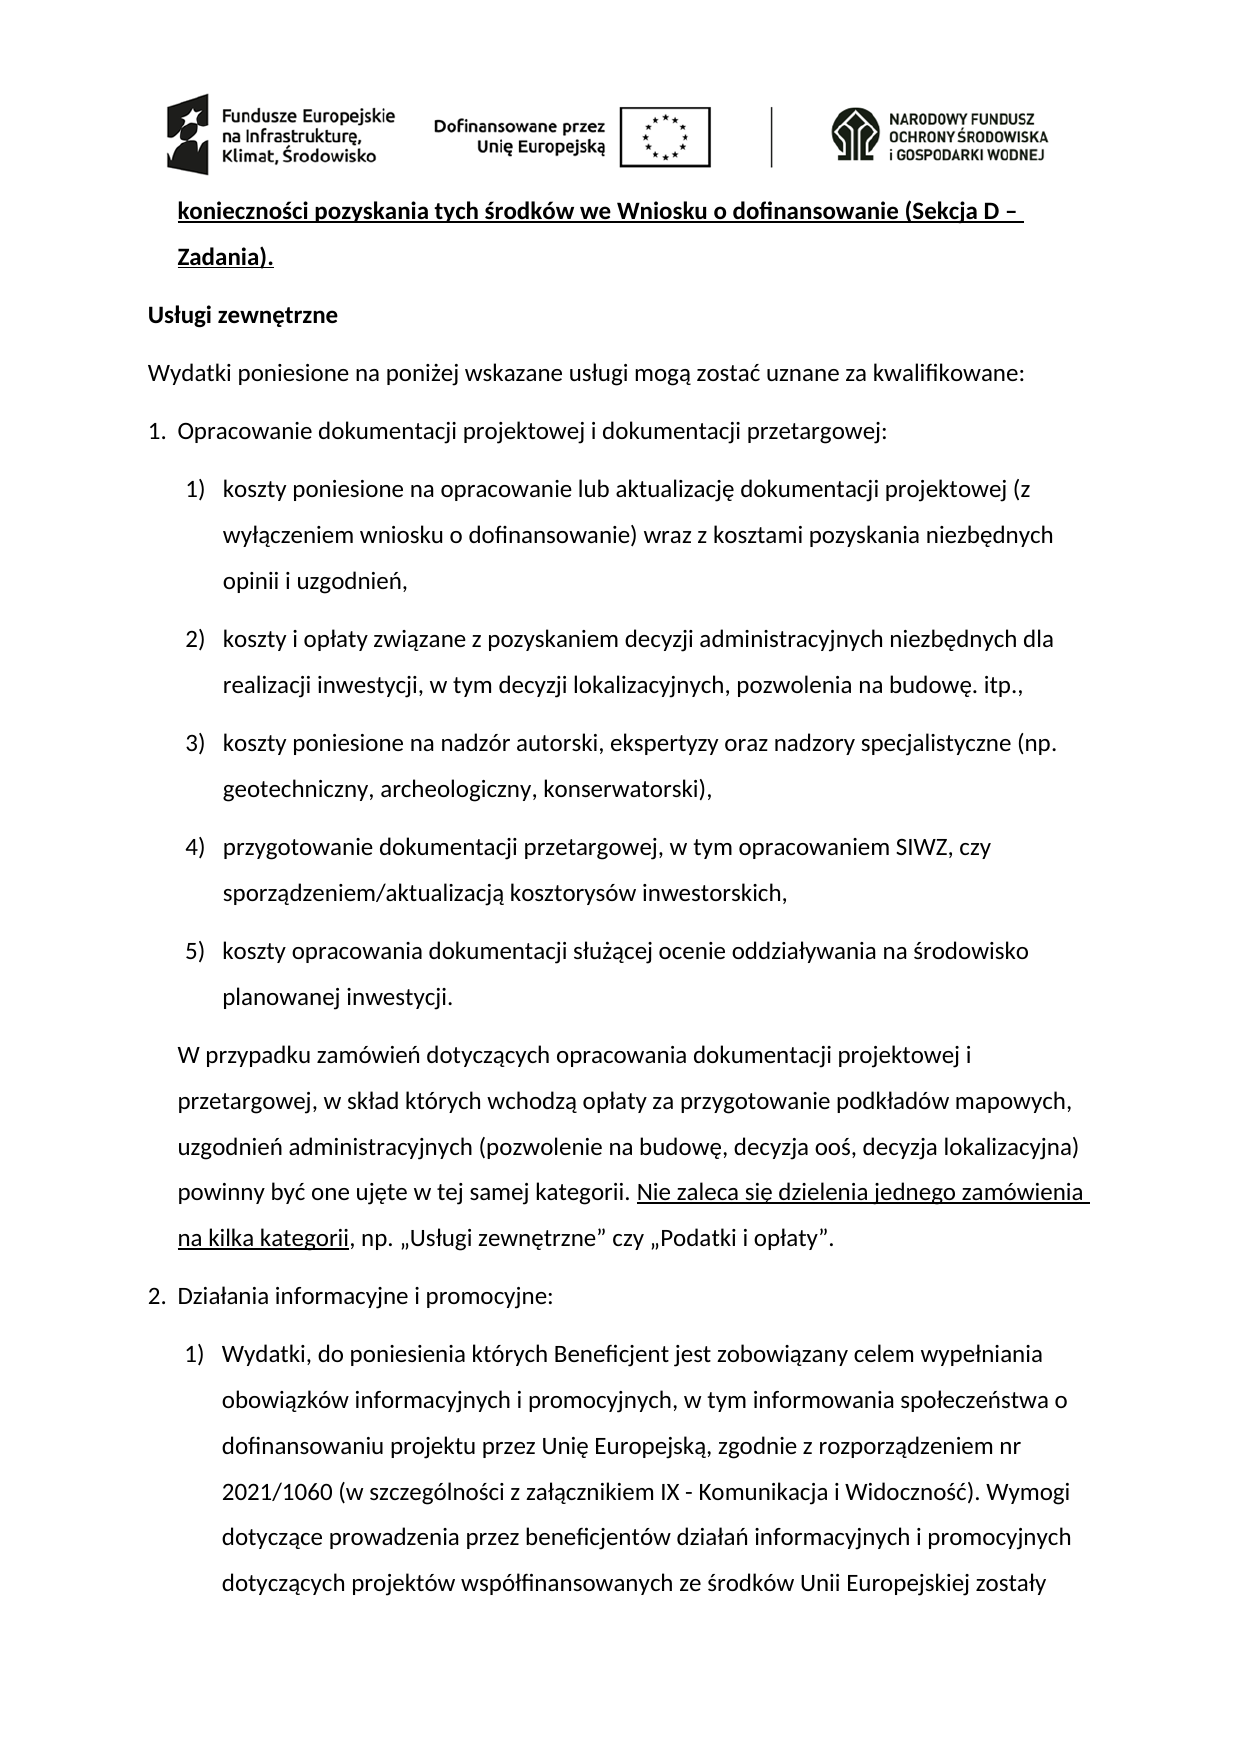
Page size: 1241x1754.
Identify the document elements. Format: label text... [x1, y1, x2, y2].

list koszty opracowania dokumentacji służącej ocenie oddziaływania na środowisko planowanej inwestycji. [185, 935, 1093, 1011]
text W przypadku zamówień dotyczących opracowania dokumentacji projektowej i przetargowej, w skład których wchodzą opłaty za przygotowanie podkładów mapowych, uzgodnień administracyjnych (pozwolenie na budowę, decyzja ooś, decyzja lokalizacyjna) powinny być one ujęte w tej samej kategorii. Nie zaleca się dzielenia jednego zamówienia na kilka kategorii, np. „Usługi zewnętrzne” czy „Podatki i opłaty”. [177, 1039, 1093, 1253]
list koszty i opłaty związane z pozyskaniem decyzji administracyjnych niezbędnych dla realizacji inwestycji, w tym decyzji lokalizacyjnych, pozwolenia na budowę. itp., [185, 623, 1093, 699]
list Działania informacyjne i promocyjne: [148, 1280, 1093, 1311]
list koszty poniesione na opracowanie lub aktualizację dokumentacji projektowej (z wyłączeniem wniosku o dofinansowanie) wraz z kosztami pozyskania niezbędnych opinii i uzgodnień, [185, 474, 1093, 596]
list Opracowanie dokumentacji projektowej i dokumentacji przetargowej: [148, 415, 1093, 446]
list koszty poniesione na nadzór autorski, ekspertyzy oraz nadzory specjalistyczne (np. geotechniczny, archeologiczny, konserwatorski), [185, 727, 1093, 803]
text Wydatki poniesione na poniżej wskazane usługi mogą zostać uznane za kwalifikowane: [148, 357, 1093, 388]
picture [147, 73, 1092, 195]
text Usługi zewnętrzne [148, 299, 1093, 329]
list przygotowanie dokumentacji przetargowej, w tym opracowaniem SIWZ, czy sporządzeniem/aktualizacją kosztorysów inwestorskich, [185, 831, 1093, 907]
